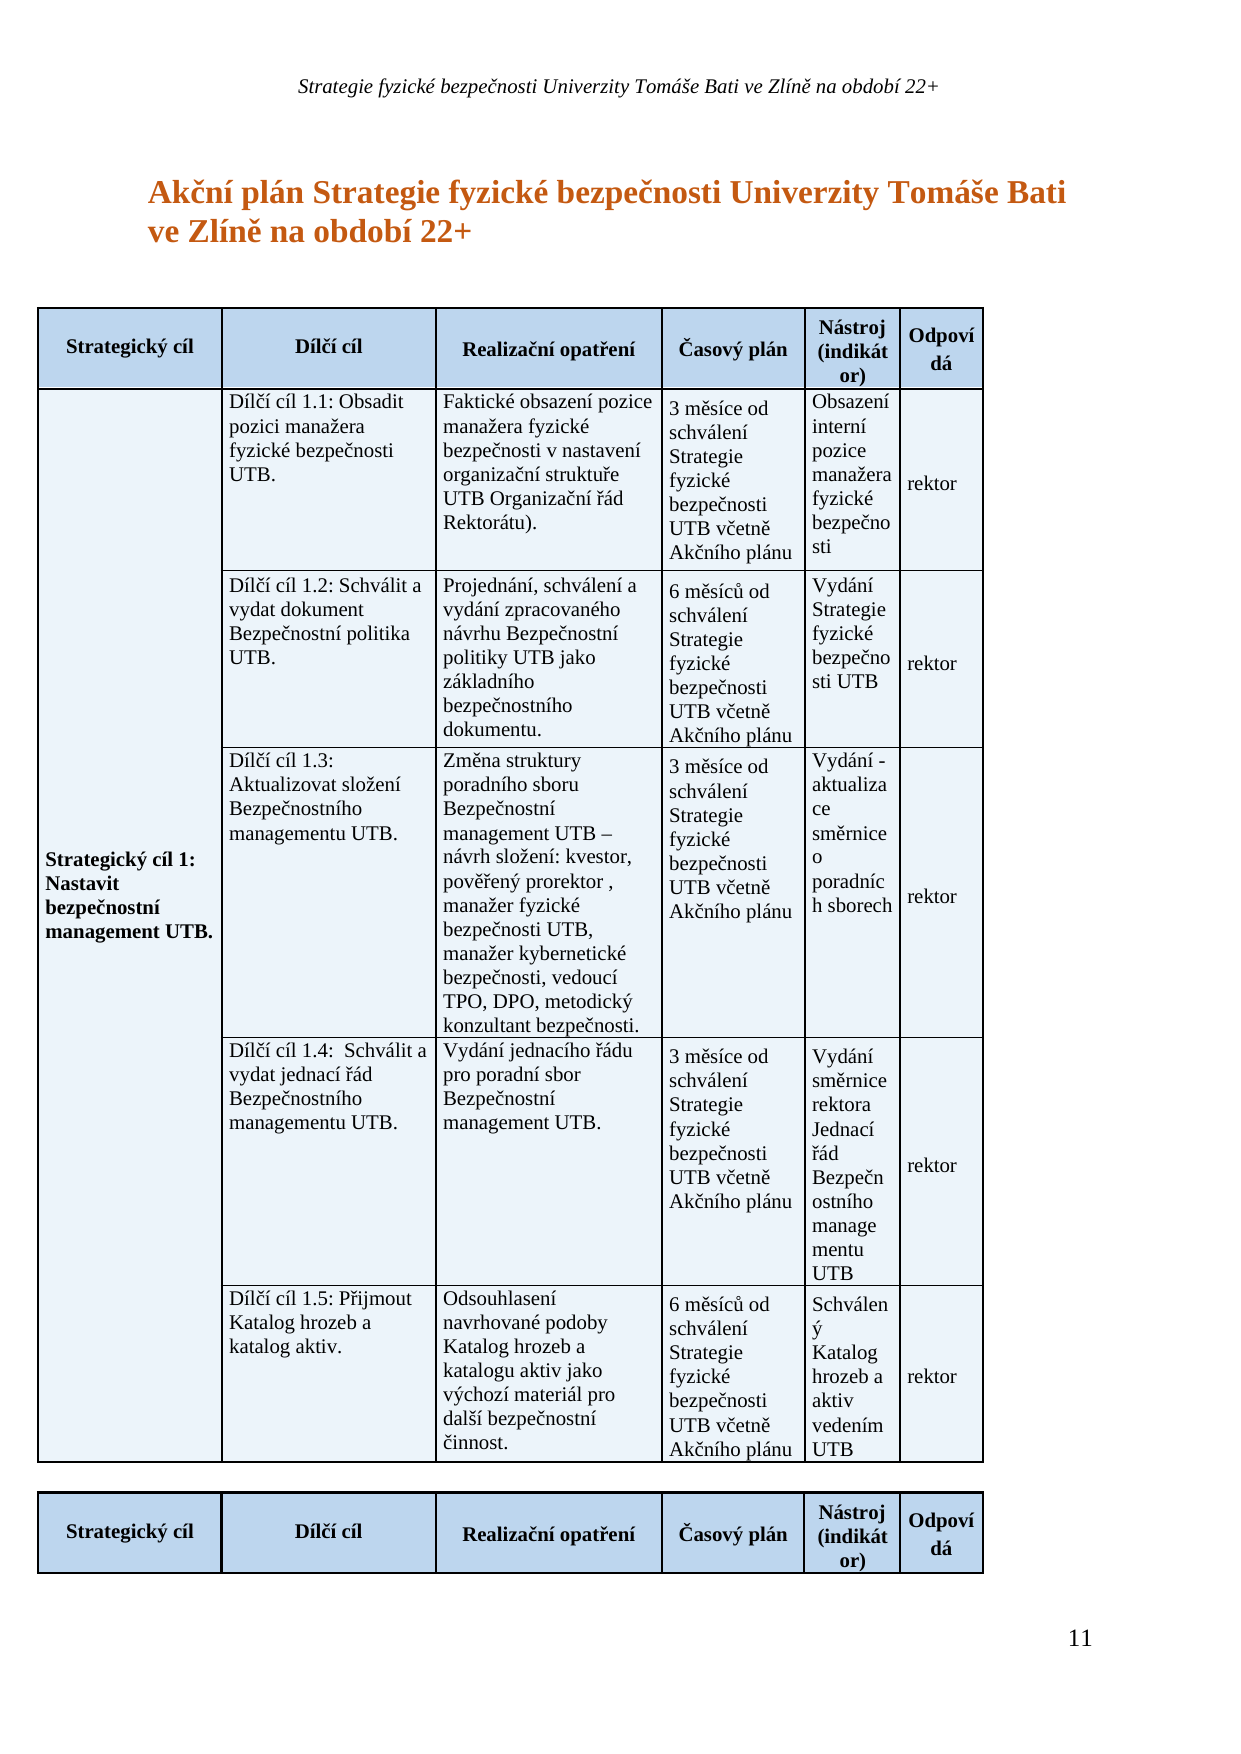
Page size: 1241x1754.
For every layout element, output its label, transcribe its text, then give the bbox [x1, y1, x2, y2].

table_cell rektor [901, 571, 982, 747]
table_cell Projednání, schválení a vydání zpracovaného návrhu Bezpečnostní politiky UTB jako základního bezpečnostního dokumentu. [437, 571, 661, 747]
table_cell Dílčí cíl 1.2: Schválit a vydat dokument Bezpečnostní politika UTB. [223, 571, 435, 747]
table_cell Faktické obsazení pozice manažera fyzické bezpečnosti v nastavení organizační struktuře UTB Organizační řád Rektorátu). [437, 390, 661, 570]
table_header Odpovídá [901, 309, 982, 387]
table_cell rektor [901, 1286, 982, 1461]
table_header Dílčí cíl [223, 1494, 435, 1572]
subtitle Akční plán Strategie fyzické bezpečnosti Univerzity Tomáše Bati ve Zlíně na období 22+ [148, 173, 1092, 249]
table_cell Odsouhlasení navrhované podoby Katalog hrozeb a katalogu aktiv jako výchozí materiál pro další bezpečnostní činnost. [437, 1286, 661, 1461]
table_header Nástroj (indikátor) [806, 309, 899, 387]
table_cell Vydání směrnice rektora Jednací řád Bezpečnostního managementu UTB [806, 1038, 899, 1285]
table_cell Vydání Strategie fyzické bezpečnosti UTB [806, 571, 899, 747]
table_cell 3 měsíce od schválení Strategie fyzické bezpečnosti UTB včetně Akčního plánu [663, 748, 804, 1037]
table_cell Dílčí cíl 1.1: Obsadit pozici manažera fyzické bezpečnosti UTB. [223, 390, 435, 570]
table_header Odpovídá [901, 1494, 982, 1572]
table_header Časový plán [663, 309, 804, 387]
table_cell Vydání -aktualizace směrnice o poradních sborech [806, 748, 899, 1037]
table_cell rektor [901, 748, 982, 1037]
table_header Časový plán [663, 1494, 803, 1572]
table_header Strategický cíl [39, 1494, 220, 1572]
table_cell Dílčí cíl 1.4: Schválit a vydat jednací řád Bezpečnostního managementu UTB. [223, 1038, 435, 1285]
table_cell Schválený Katalog hrozeb a aktiv vedením UTB [806, 1286, 899, 1461]
table_cell Obsazení interní pozice manažera fyzické bezpečnosti [806, 390, 899, 570]
table_cell 3 měsíce od schválení Strategie fyzické bezpečnosti UTB včetně Akčního plánu [663, 1038, 804, 1285]
table_cell Dílčí cíl 1.3: Aktualizovat složení Bezpečnostního managementu UTB. [223, 748, 435, 1037]
table_cell 6 měsíců od schválení Strategie fyzické bezpečnosti UTB včetně Akčního plánu [663, 571, 804, 747]
table_header Dílčí cíl [223, 309, 435, 387]
table_cell rektor [901, 390, 982, 570]
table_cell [663, 1286, 804, 1461]
table_header Realizační opatření [437, 309, 661, 387]
table_cell Vydání jednacího řádu pro poradní sbor Bezpečnostní management UTB. [437, 1038, 661, 1285]
table_header Strategický cíl [39, 309, 221, 387]
table_cell rektor [901, 1038, 982, 1285]
table_cell Změna struktury poradního sboru Bezpečnostní management UTB – návrh složení: kvestor, pověřený prorektor , manažer fyzické bezpečnosti UTB, manažer kybernetické bezpečnosti, vedoucí TPO, DPO, metodický konzultant bezpečnosti. [437, 748, 661, 1037]
table_cell Dílčí cíl 1.5: Přijmout Katalog hrozeb a katalog aktiv. [223, 1286, 435, 1461]
table_cell 3 měsíce od schválení Strategie fyzické bezpečnosti UTB včetně Akčního plánu [663, 390, 804, 570]
table_cell Strategický cíl 1: Nastavit bezpečnostní management UTB. [39, 390, 221, 1461]
table_header Nástroj (indikátor) [805, 1494, 899, 1572]
table_header Realizační opatření [437, 1494, 661, 1572]
